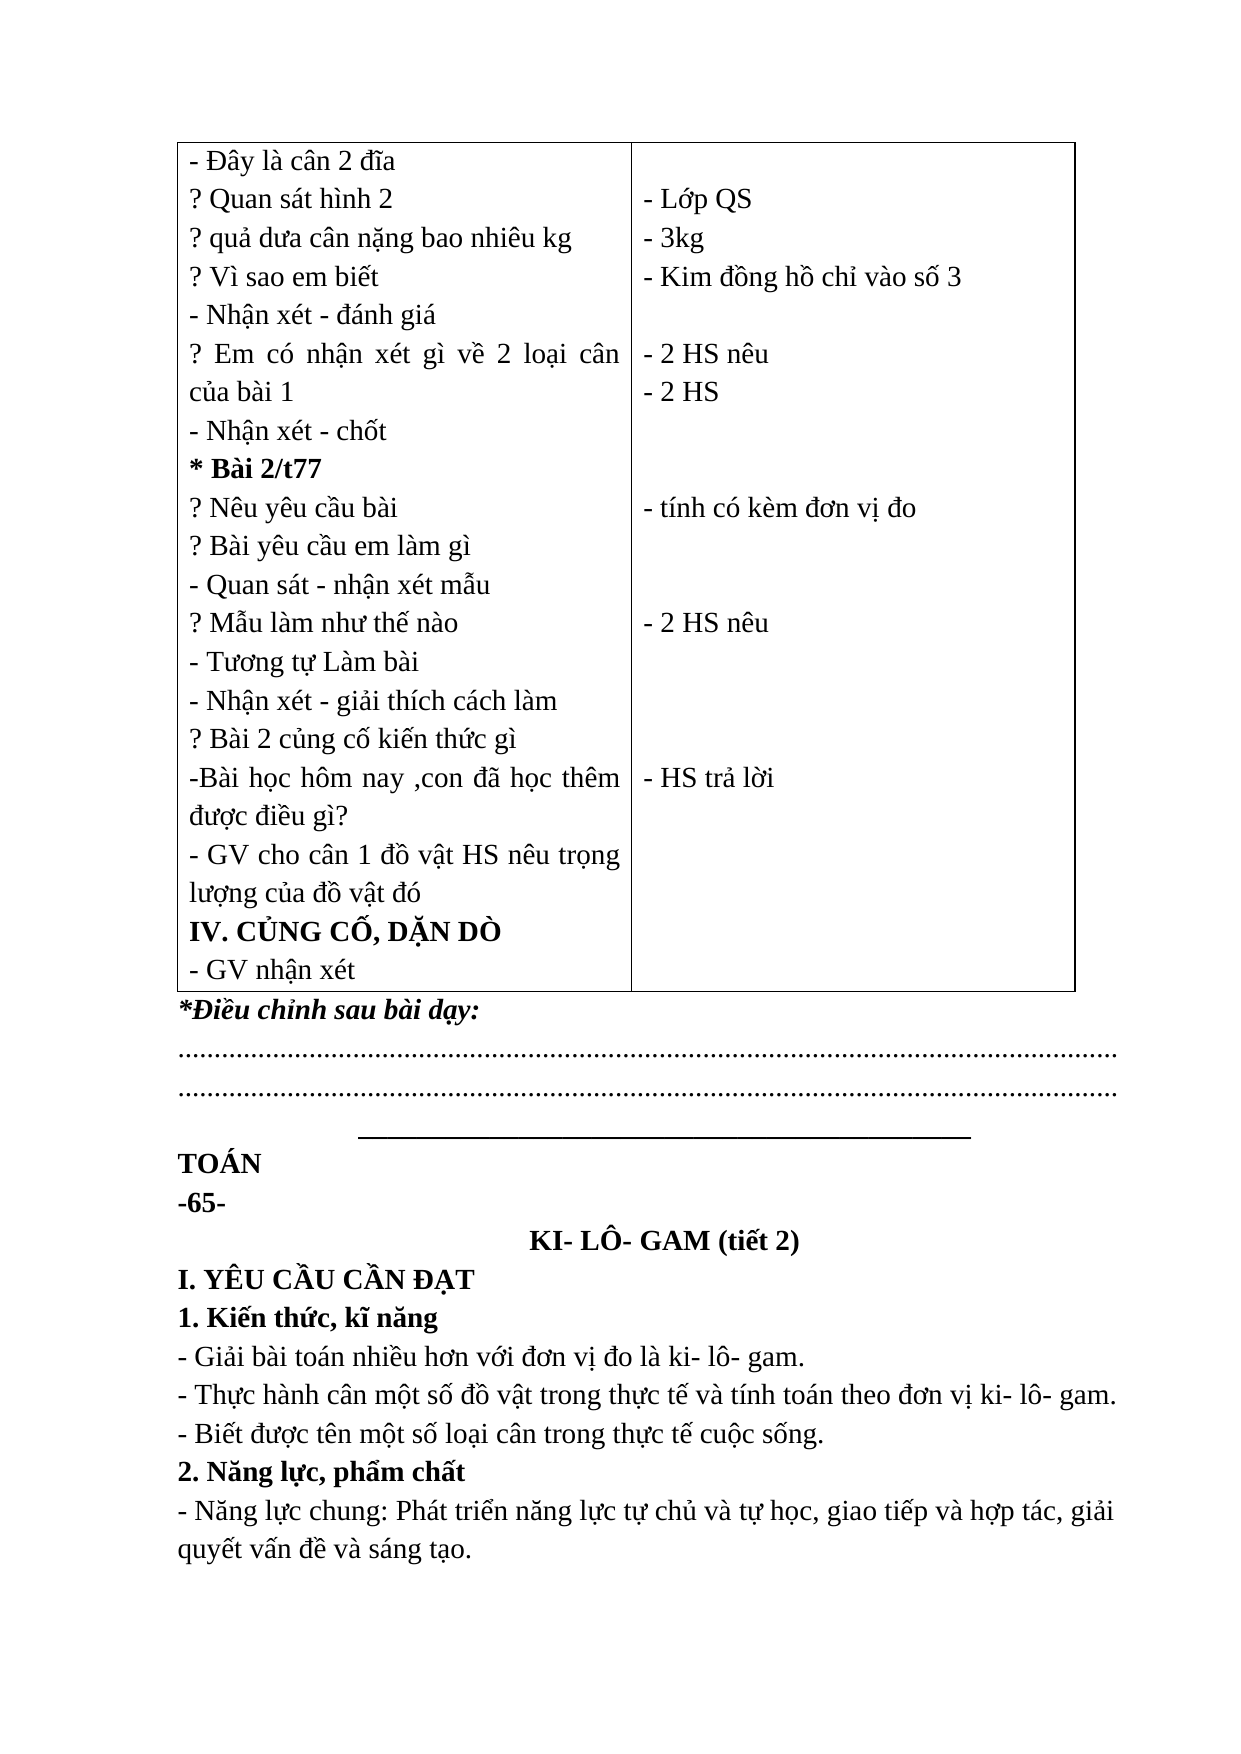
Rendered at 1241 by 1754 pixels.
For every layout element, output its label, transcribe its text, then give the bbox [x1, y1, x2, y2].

text 1. Kiến thức, kĩ năng [177, 1300, 1152, 1334]
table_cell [178, 143, 631, 991]
text - Thực hành cân một số đồ vật trong thực tế và tính toán theo đơn vị ki- lô- gam. [177, 1377, 1152, 1411]
text *Điều chỉnh sau bài dạy: [177, 992, 1152, 1026]
text - Năng lực chung: Phát triển năng lực tự chủ và tự học, giao tiếp và hợp tác, giải quyết vấn đề và sáng tạo. [177, 1493, 1152, 1565]
text ................................................................................................................................. [177, 1069, 1152, 1103]
text I. YÊU CẦU CẦN ĐẠT [177, 1262, 1152, 1295]
text TOÁN [177, 1146, 1152, 1180]
text - Giải bài toán nhiều hơn với đơn vị đo là ki- lô- gam. [177, 1339, 1152, 1372]
text KI- LÔ- GAM (tiết 2) [177, 1223, 1152, 1257]
text ................................................................................................................................. [177, 1031, 1152, 1064]
text -65- [177, 1185, 1152, 1218]
text 2. Năng lực, phẩm chất [177, 1454, 1152, 1488]
text __________________________________________ [177, 1108, 1152, 1141]
text - Biết được tên một số loại cân trong thực tế cuộc sống. [177, 1416, 1152, 1449]
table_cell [632, 143, 1074, 991]
